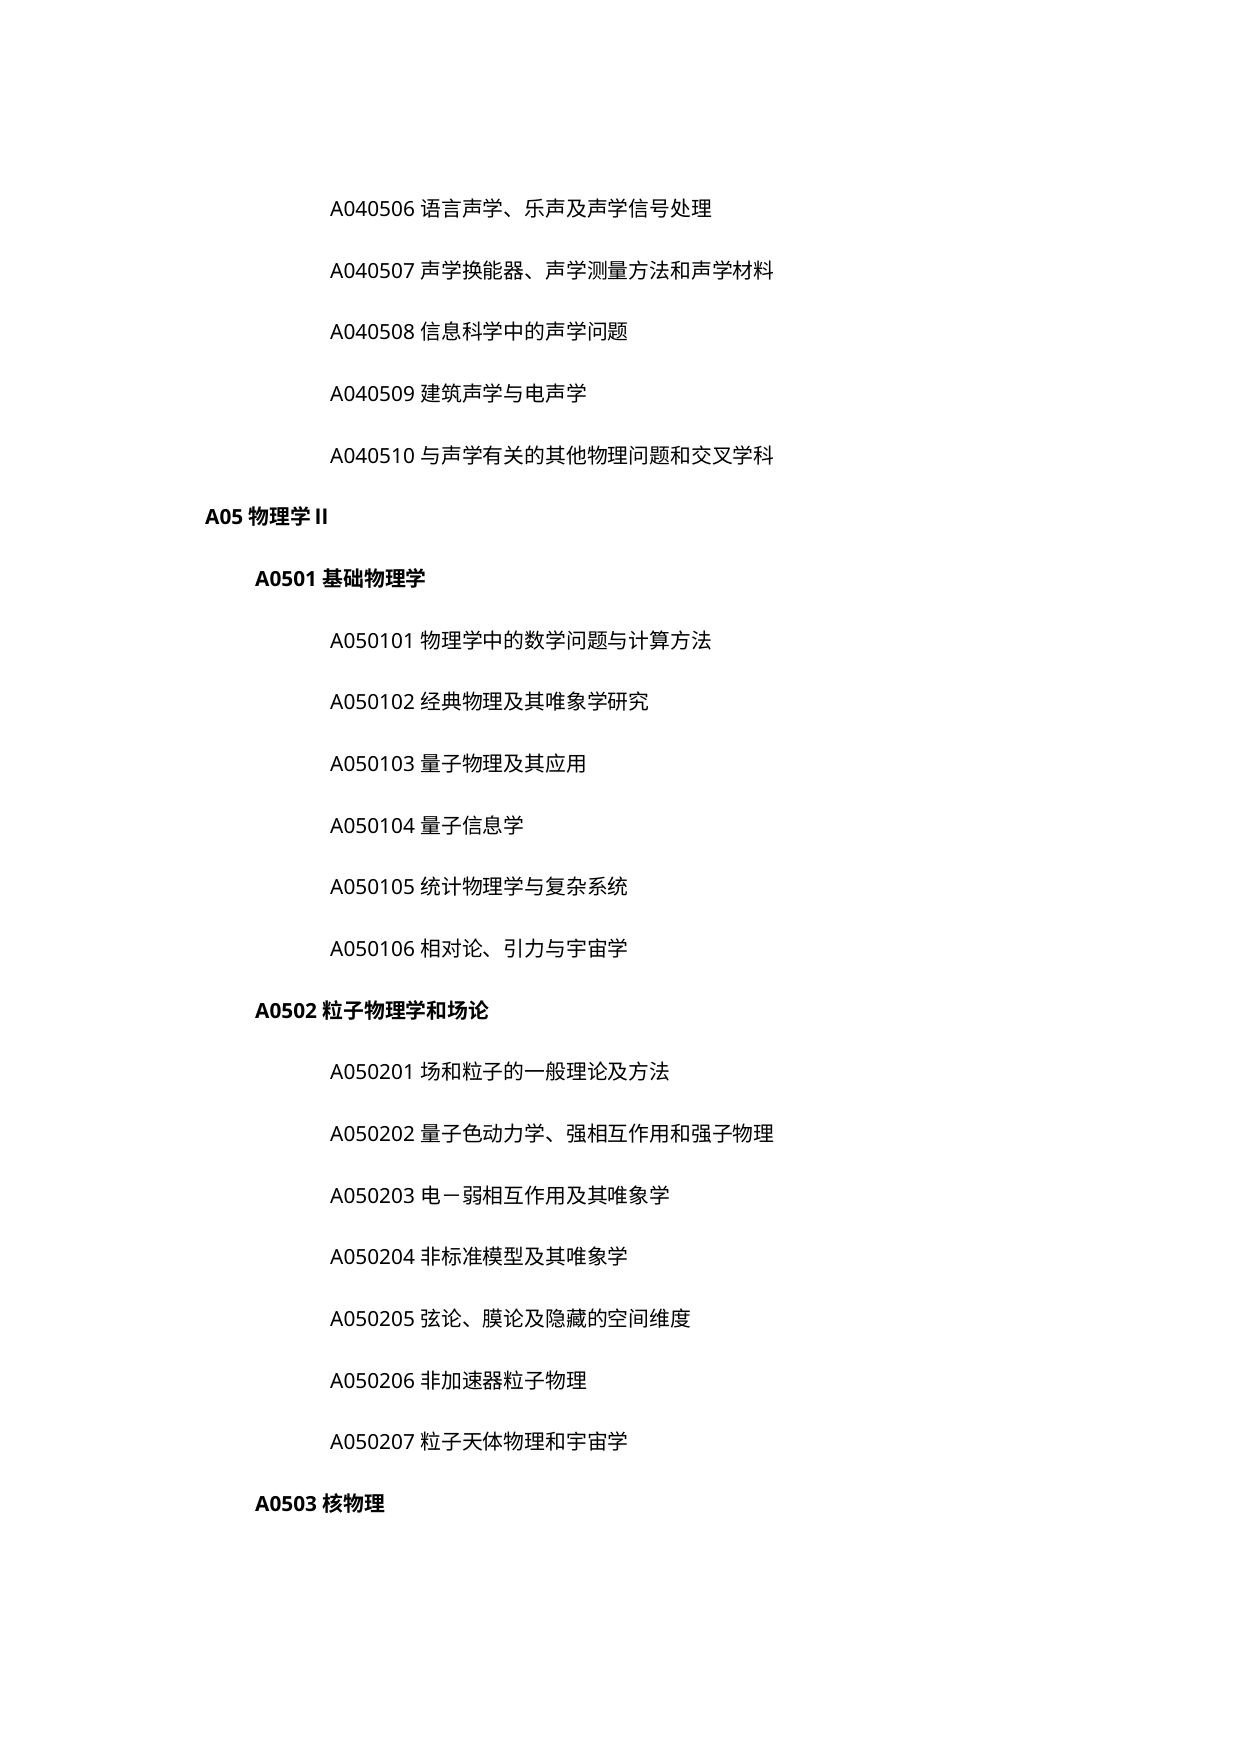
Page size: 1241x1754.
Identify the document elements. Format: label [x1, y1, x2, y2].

table_header [179, 162, 1071, 1548]
